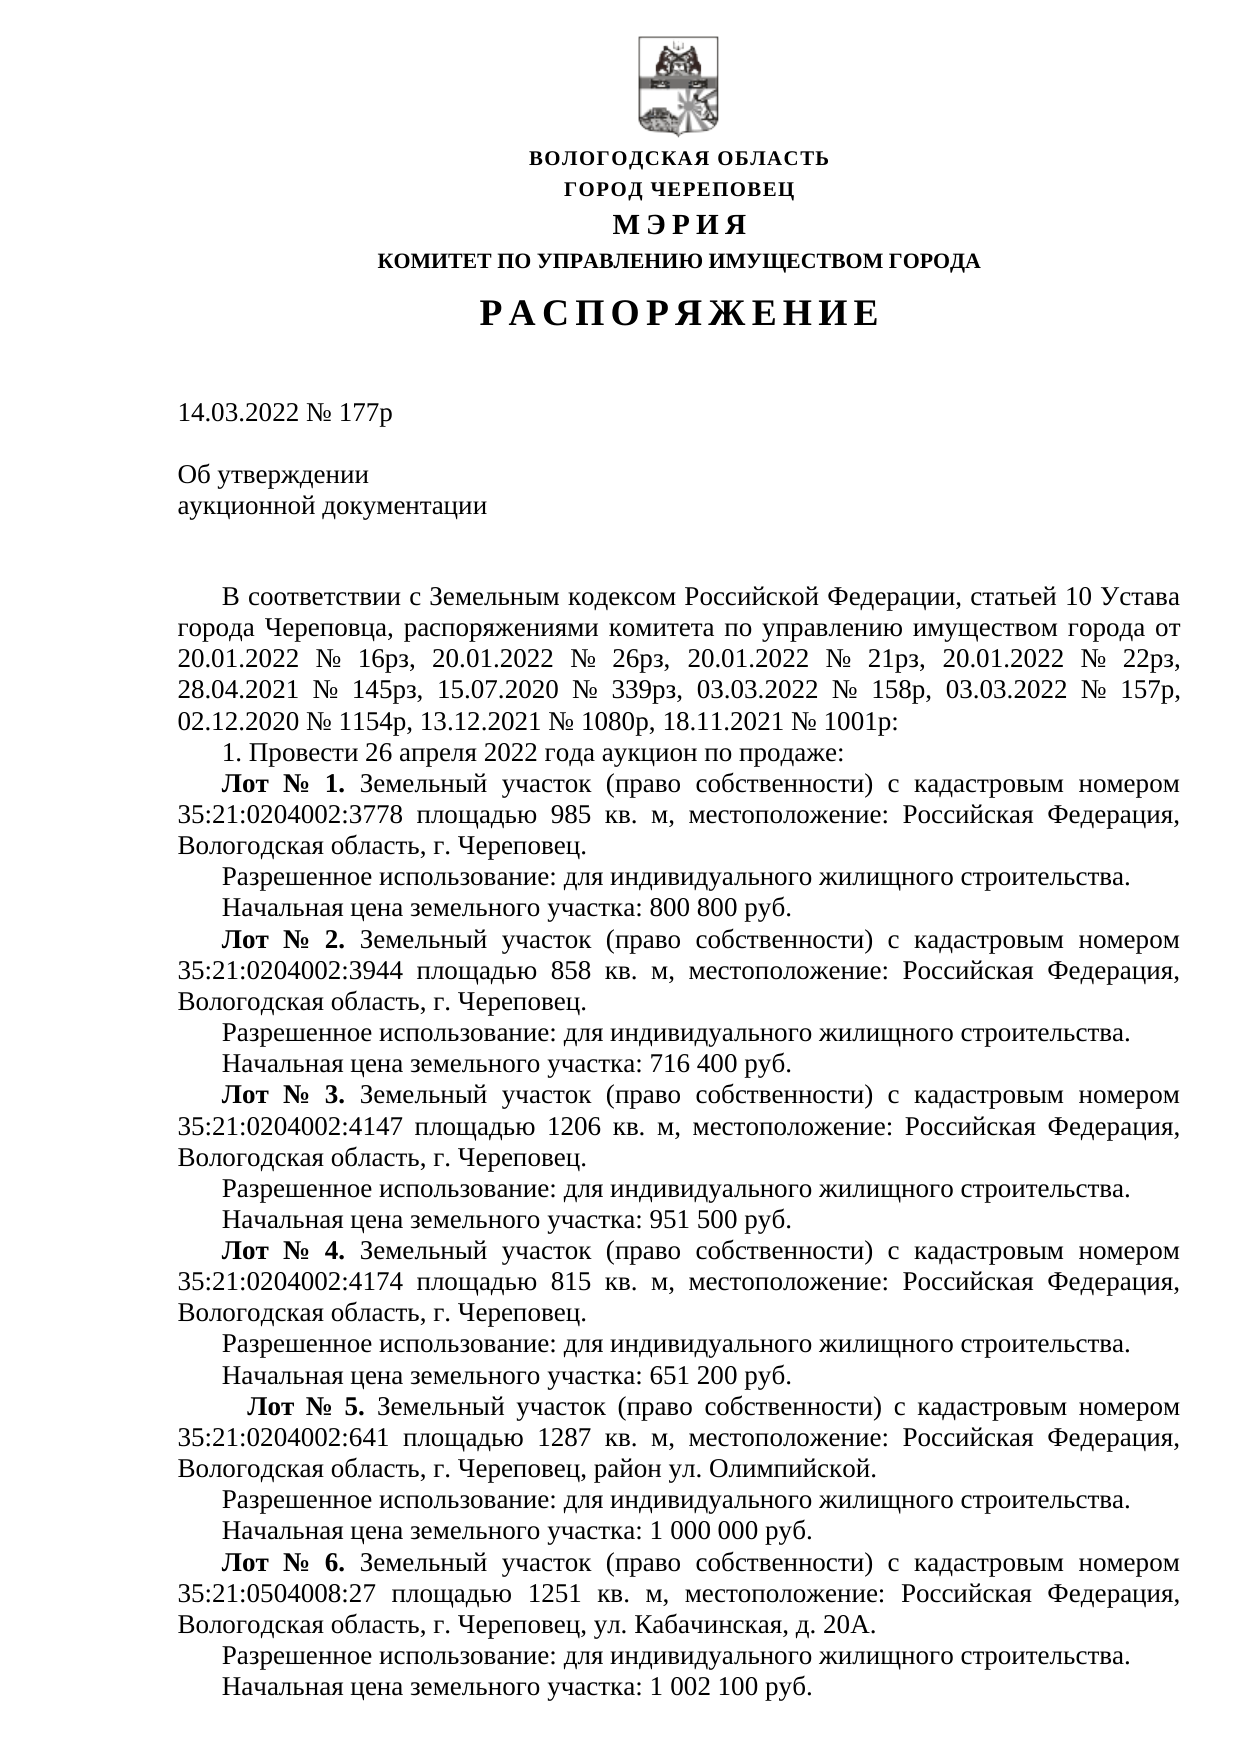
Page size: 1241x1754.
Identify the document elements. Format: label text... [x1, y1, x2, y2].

text Начальная цена земельного участка: 951 500 руб. [177, 1203, 1181, 1234]
text Начальная цена земельного участка: 716 400 руб. [177, 1047, 1181, 1078]
text Начальная цена земельного участка: 800 800 руб. [177, 892, 1181, 923]
text Разрешенное использование: для индивидуального жилищного строительства. [177, 1016, 1181, 1047]
text Разрешенное использование: для индивидуального жилищного строительства. [177, 1639, 1181, 1670]
text Разрешенное использование: для индивидуального жилищного строительства. [177, 1172, 1181, 1203]
text Лот № 3. Земельный участок (право собственности) с кадастровым номером 35:21:0204002:4147 площадью 1206 кв. м, местоположение: Российская Федерация, Вологодская область, г. Череповец. [177, 1078, 1181, 1172]
text Разрешенное использование: для индивидуального жилищного строительства. [177, 860, 1181, 892]
text Разрешенное использование: для индивидуального жилищного строительства. [177, 1483, 1181, 1514]
text Начальная цена земельного участка: 651 200 руб. [177, 1359, 1181, 1390]
text Лот № 2. Земельный участок (право собственности) с кадастровым номером 35:21:0204002:3944 площадью 858 кв. м, местоположение: Российская Федерация, Вологодская область, г. Череповец. [177, 923, 1181, 1016]
text Начальная цена земельного участка: 1 002 100 руб. [177, 1670, 1181, 1701]
text 1. Провести 26 апреля 2022 года аукцион по продаже: [177, 736, 1181, 767]
text Лот № 4. Земельный участок (право собственности) с кадастровым номером 35:21:0204002:4174 площадью 815 кв. м, местоположение: Российская Федерация, Вологодская область, г. Череповец. [177, 1234, 1181, 1328]
text Начальная цена земельного участка: 1 000 000 руб. [177, 1514, 1181, 1546]
text Лот № 1. Земельный участок (право собственности) с кадастровым номером 35:21:0204002:3778 площадью 985 кв. м, местоположение: Российская Федерация, Вологодская область, г. Череповец. [177, 767, 1181, 860]
text Разрешенное использование: для индивидуального жилищного строительства. [177, 1328, 1181, 1359]
text Лот № 5. Земельный участок (право собственности) с кадастровым номером 35:21:0204002:641 площадью 1287 кв. м, местоположение: Российская Федерация, Вологодская область, г. Череповец, район ул. Олимпийской. [177, 1390, 1181, 1483]
text Лот № 6. Земельный участок (право собственности) с кадастровым номером 35:21:0504008:27 площадью 1251 кв. м, местоположение: Российская Федерация, Вологодская область, г. Череповец, ул. Кабачинская, д. 20А. [177, 1546, 1181, 1639]
text В соответствии с Земельным кодексом Российской Федерации, статьей 10 Устава города Череповца, распоряжениями комитета по управлению имуществом города от 20.01.2022 № 16рз, 20.01.2022 № 26рз, 20.01.2022 № 21рз, 20.01.2022 № 22рз, 28.04.2021 № 145рз, 15.07.2020 № 339рз, 03.03.2022 № 158р, 03.03.2022 № 157р, 02.12.2020 № 1154р, 13.12.2021 № 1080р, 18.11.2021 № 1001р: [177, 580, 1181, 736]
